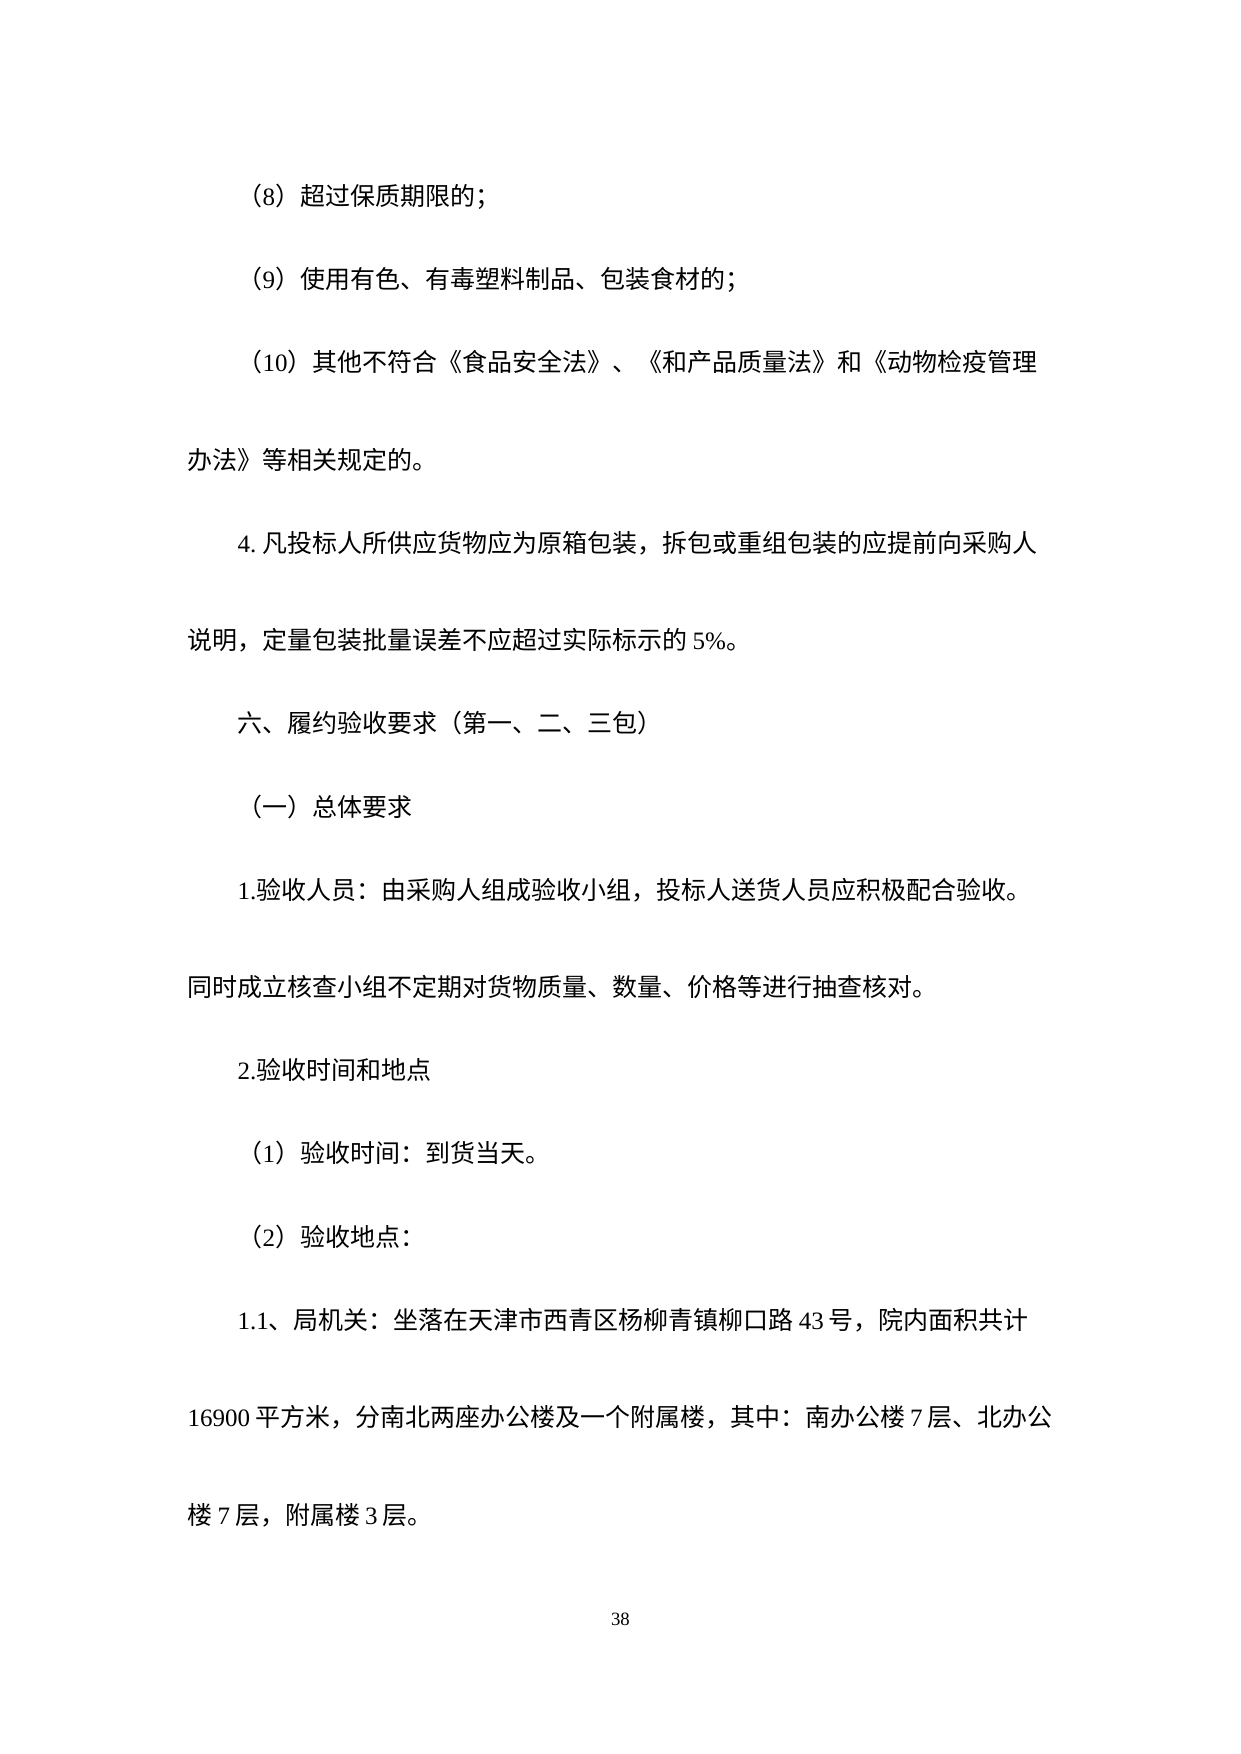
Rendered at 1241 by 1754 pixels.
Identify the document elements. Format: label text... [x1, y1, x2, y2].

text （一）总体要求 [187, 773, 1053, 838]
text （1）验收时间：到货当天。 [187, 1119, 1053, 1184]
text 六、履约验收要求（第一、二、三包） [187, 689, 1053, 754]
text 1.验收人员：由采购人组成验收小组，投标人送货人员应积极配合验收。同时成立核查小组不定期对货物质量、数量、价格等进行抽查核对。 [187, 856, 1053, 1018]
text 2.验收时间和地点 [187, 1036, 1053, 1101]
text （2）验收地点： [187, 1203, 1053, 1268]
text 4. 凡投标人所供应货物应为原箱包装，拆包或重组包装的应提前向采购人说明，定量包装批量误差不应超过实际标示的5%。 [187, 509, 1053, 671]
text （9）使用有色、有毒塑料制品、包装食材的； [187, 245, 1053, 310]
text 1.1、局机关：坐落在天津市西青区杨柳青镇柳口路43号，院内面积共计16900平方米，分南北两座办公楼及一个附属楼，其中：南办公楼7层、北办公楼7层，附属楼3层。 [187, 1286, 1053, 1546]
text （10）其他不符合《食品安全法》、《和产品质量法》和《动物检疫管理办法》等相关规定的。 [187, 328, 1053, 491]
text （8）超过保质期限的； [187, 162, 1053, 227]
